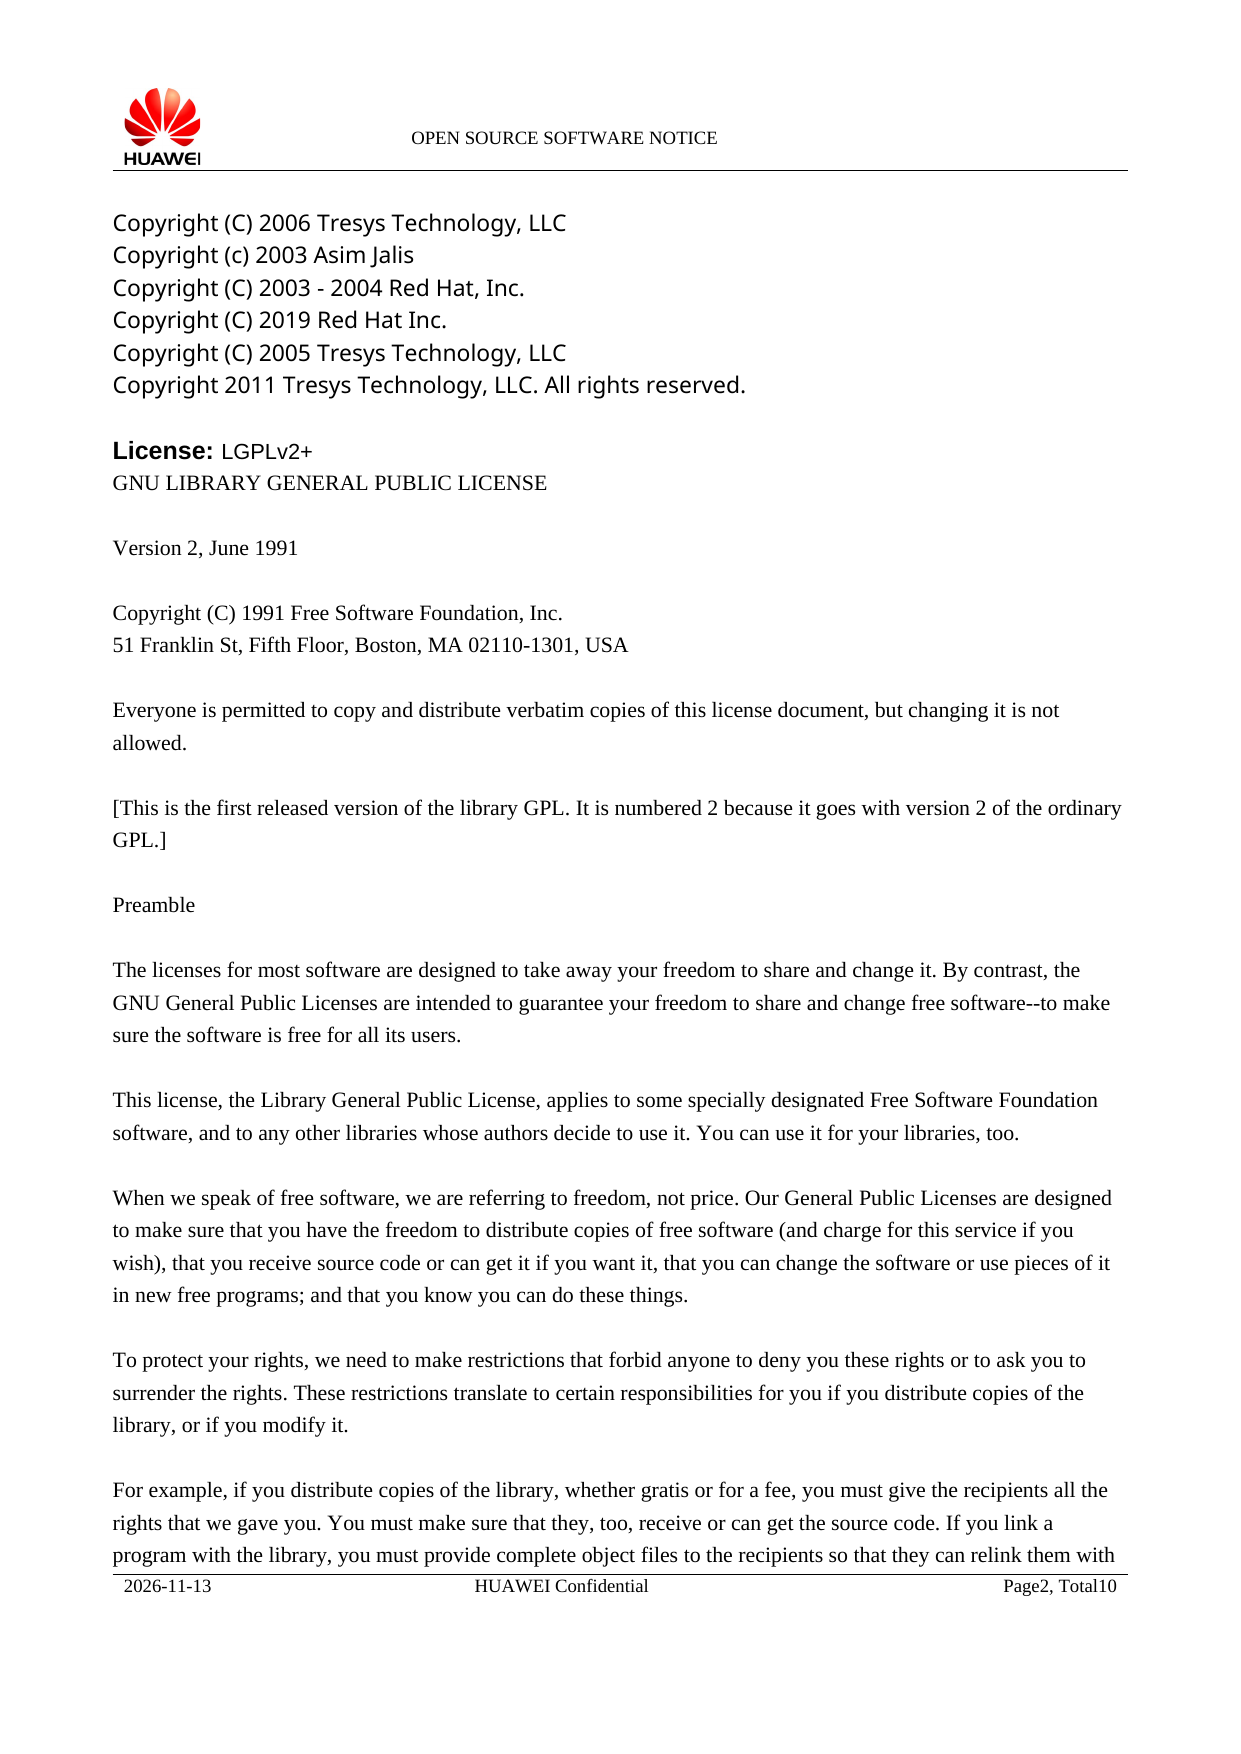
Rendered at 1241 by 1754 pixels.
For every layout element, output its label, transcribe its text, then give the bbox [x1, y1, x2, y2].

picture [124, 88, 201, 165]
text License: LGPLv2+ [112, 434, 1128, 466]
